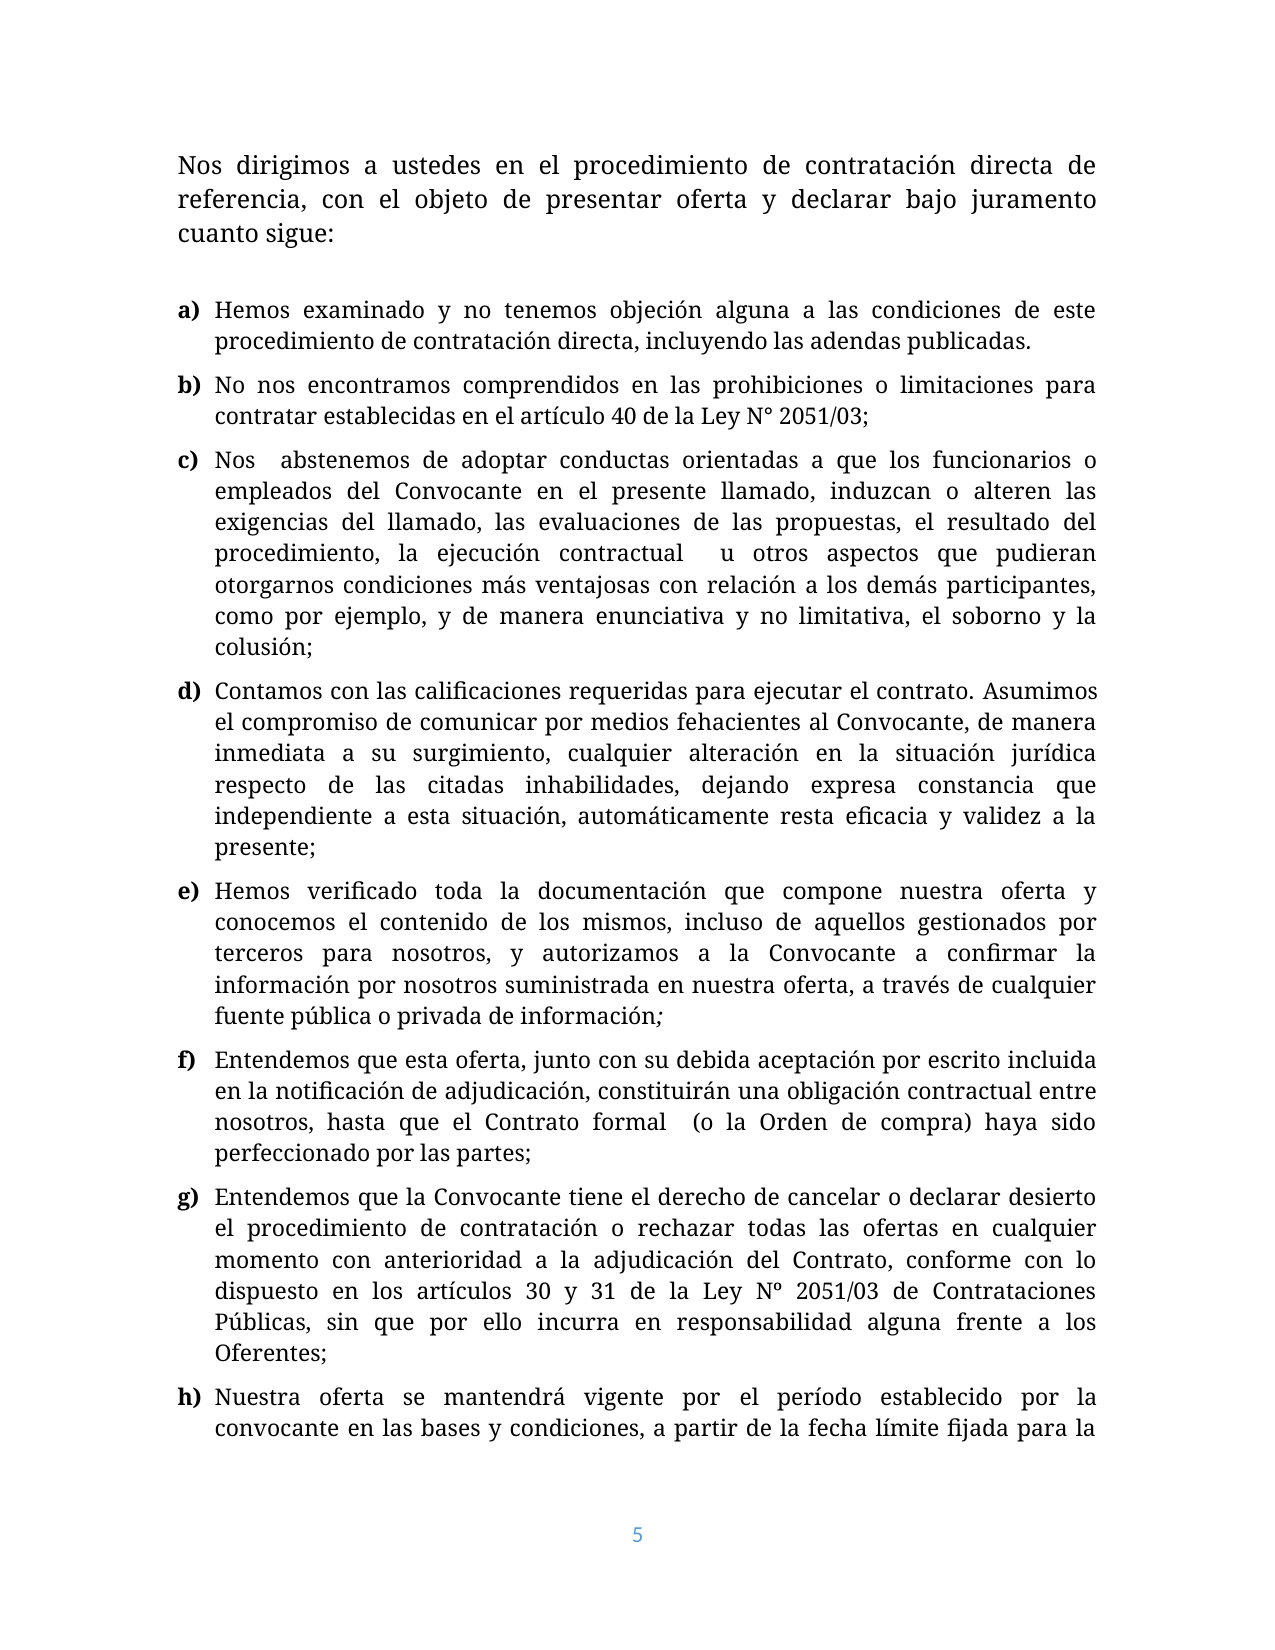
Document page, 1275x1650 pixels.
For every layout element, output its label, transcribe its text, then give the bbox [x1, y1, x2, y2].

list Hemos examinado y no tenemos objeción alguna a las condiciones de este procedimiento de contratación directa, incluyendo las adendas publicadas. [177, 293, 1098, 356]
list Entendemos que esta oferta, junto con su debida aceptación por escrito incluida en la notificación de adjudicación, constituirán una obligación contractual entre nosotros, hasta que el Contrato formal (o la Orden de compra) haya sido perfeccionado por las partes; [177, 1043, 1098, 1168]
list Nos abstenemos de adoptar conductas orientadas a que los funcionarios o empleados del Convocante en el presente llamado, induzcan o alteren las exigencias del llamado, las evaluaciones de las propuestas, el resultado del procedimiento, la ejecución contractual u otros aspectos que pudieran otorgarnos condiciones más ventajosas con relación a los demás participantes, como por ejemplo, y de manera enunciativa y no limitativa, el soborno y la colusión; [177, 443, 1098, 662]
list Hemos verificado toda la documentación que compone nuestra oferta y conocemos el contenido de los mismos, incluso de aquellos gestionados por terceros para nosotros, y autorizamos a la Convocante a confirmar la información por nosotros suministrada en nuestra oferta, a través de cualquier fuente pública o privada de información; [177, 875, 1098, 1031]
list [177, 1381, 1098, 1443]
list No nos encontramos comprendidos en las prohibiciones o limitaciones para contratar establecidas en el artículo 40 de la Ley N° 2051/03; [177, 368, 1098, 431]
list Nos dirigimos a ustedes en el procedimiento de contratación directa de referencia, con el objeto de presentar oferta y declarar bajo juramento cuanto sigue: [177, 148, 1098, 250]
list Entendemos que la Convocante tiene el derecho de cancelar o declarar desierto el procedimiento de contratación o rechazar todas las ofertas en cualquier momento con anterioridad a la adjudicación del Contrato, conforme con lo dispuesto en los artículos 30 y 31 de la Ley Nº 2051/03 de Contrataciones Públicas, sin que por ello incurra en responsabilidad alguna frente a los Oferentes; [177, 1181, 1098, 1368]
list Contamos con las calificaciones requeridas para ejecutar el contrato. Asumimos el compromiso de comunicar por medios fehacientes al Convocante, de manera inmediata a su surgimiento, cualquier alteración en la situación jurídica respecto de las citadas inhabilidades, dejando expresa constancia que independiente a esta situación, automáticamente resta eficacia y validez a la presente; [177, 675, 1098, 862]
